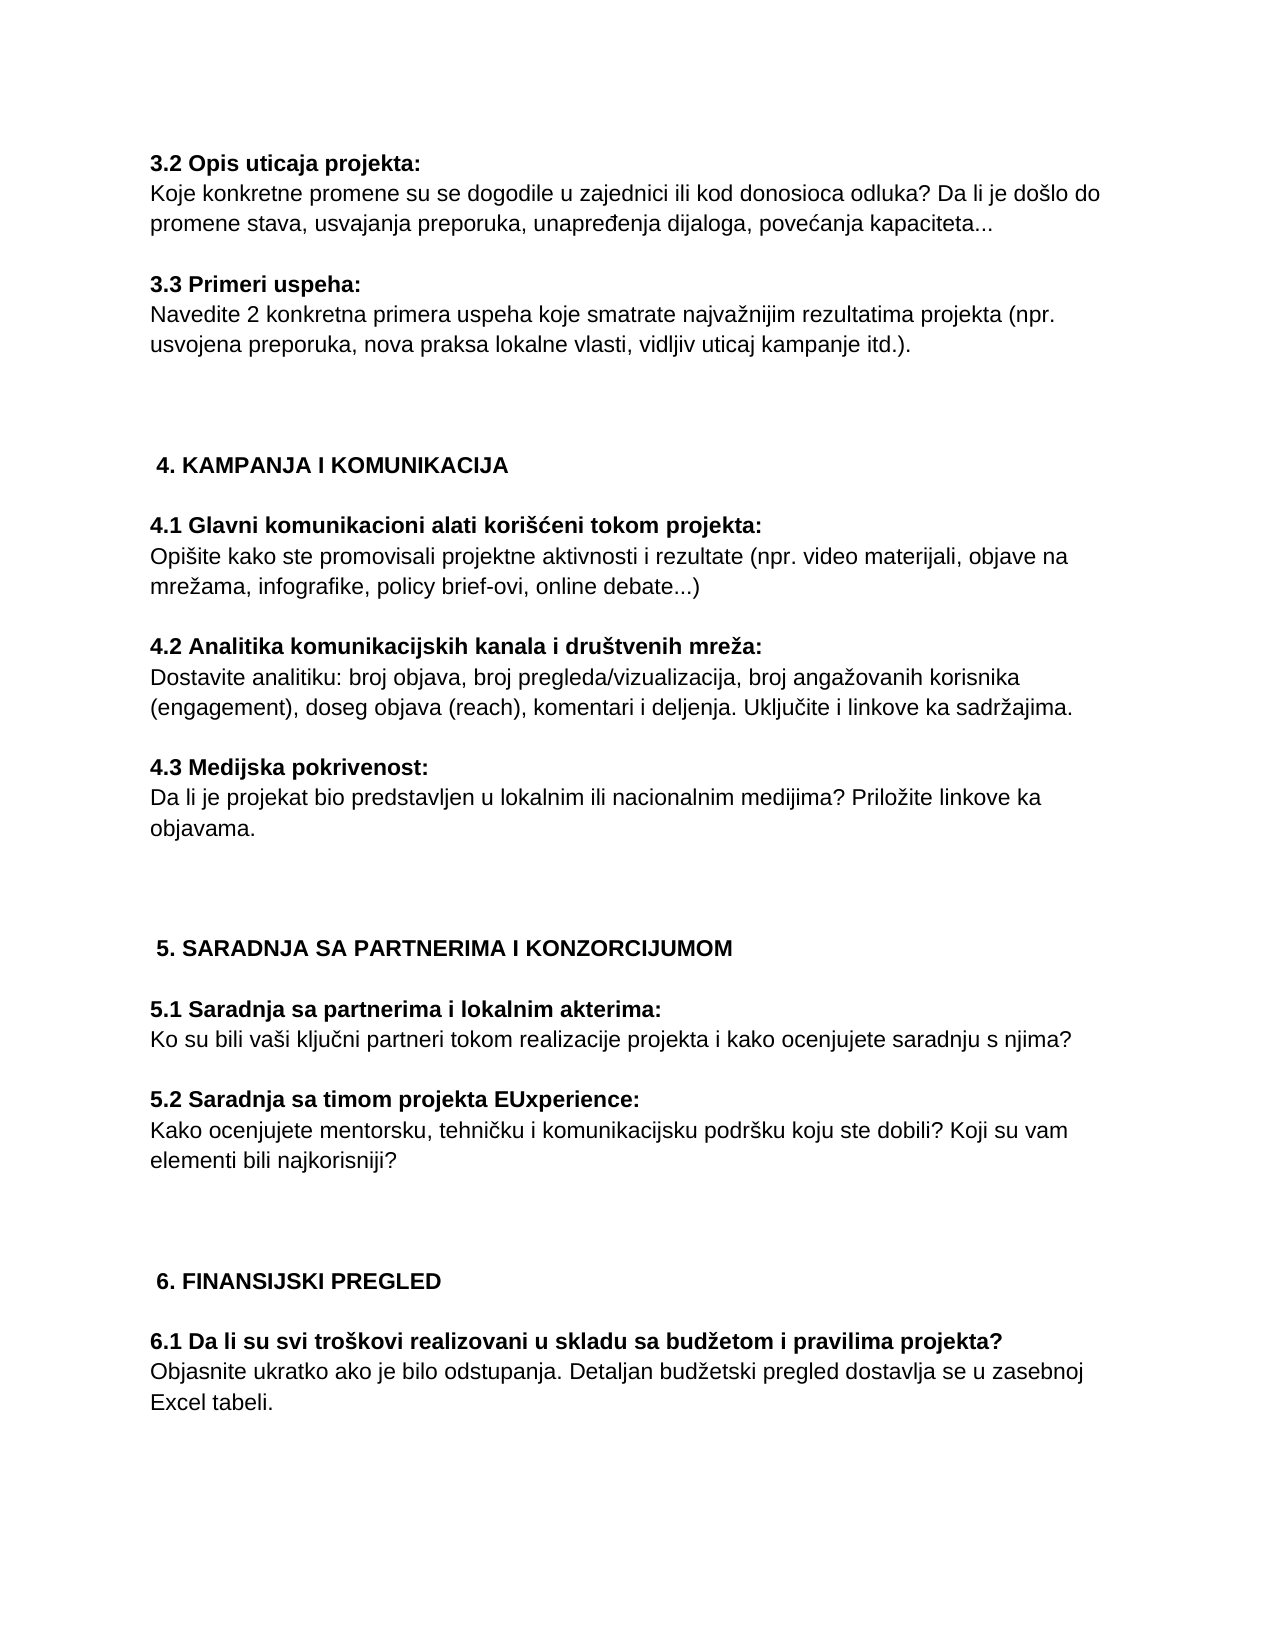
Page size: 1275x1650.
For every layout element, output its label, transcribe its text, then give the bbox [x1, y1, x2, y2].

text 4.3 Medijska pokrivenost: [150, 754, 1125, 781]
text 6.1 Da li su svi troškovi realizovani u skladu sa budžetom i pravilima projekta? [150, 1328, 1125, 1354]
text 3.3 Primeri uspeha: [150, 271, 1125, 297]
text 4.1 Glavni komunikacioni alati korišćeni tokom projekta: [150, 512, 1125, 539]
text Da li je projekat bio predstavljen u lokalnim ili nacionalnim medijima? Priložite linkove ka objavama. [150, 784, 1125, 841]
text 4. KAMPANJA I KOMUNIKACIJA [150, 452, 1125, 478]
text Ko su bili vaši ključni partneri tokom realizacije projekta i kako ocenjujete saradnju s njima? [150, 1026, 1125, 1052]
text 6. FINANSIJSKI PREGLED [150, 1268, 1125, 1294]
text 4.2 Analitika komunikacijskih kanala i društvenih mreža: [150, 633, 1125, 660]
text Navedite 2 konkretna primera uspeha koje smatrate najvažnijim rezultatima projekta (npr. usvojena preporuka, nova praksa lokalne vlasti, vidljiv uticaj kampanje itd.). [150, 301, 1125, 358]
text Kako ocenjujete mentorsku, tehničku i komunikacijsku podršku koju ste dobili? Koji su vam elementi bili najkorisniji? [150, 1117, 1125, 1173]
text 5.2 Saradnja sa timom projekta EUxperience: [150, 1086, 1125, 1113]
text 3.2 Opis uticaja projekta: [150, 150, 1125, 176]
text Objasnite ukratko ako je bilo odstupanja. Detaljan budžetski pregled dostavlja se u zasebnoj Excel tabeli. [150, 1358, 1125, 1415]
text Opišite kako ste promovisali projektne aktivnosti i rezultate (npr. video materijali, objave na mrežama, infografike, policy brief-ovi, online debate...) [150, 543, 1125, 599]
text 5.1 Saradnja sa partnerima i lokalnim akterima: [150, 996, 1125, 1022]
text Koje konkretne promene su se dogodile u zajednici ili kod donosioca odluka? Da li je došlo do promene stava, usvajanja preporuka, unapređenja dijaloga, povećanja kapaciteta... [150, 180, 1125, 237]
text 5. SARADNJA SA PARTNERIMA I KONZORCIJUMOM [150, 935, 1125, 962]
text Dostavite analitiku: broj objava, broj pregleda/vizualizacija, broj angažovanih korisnika (engagement), doseg objava (reach), komentari i deljenja. Uključite i linkove ka sadržajima. [150, 663, 1125, 720]
